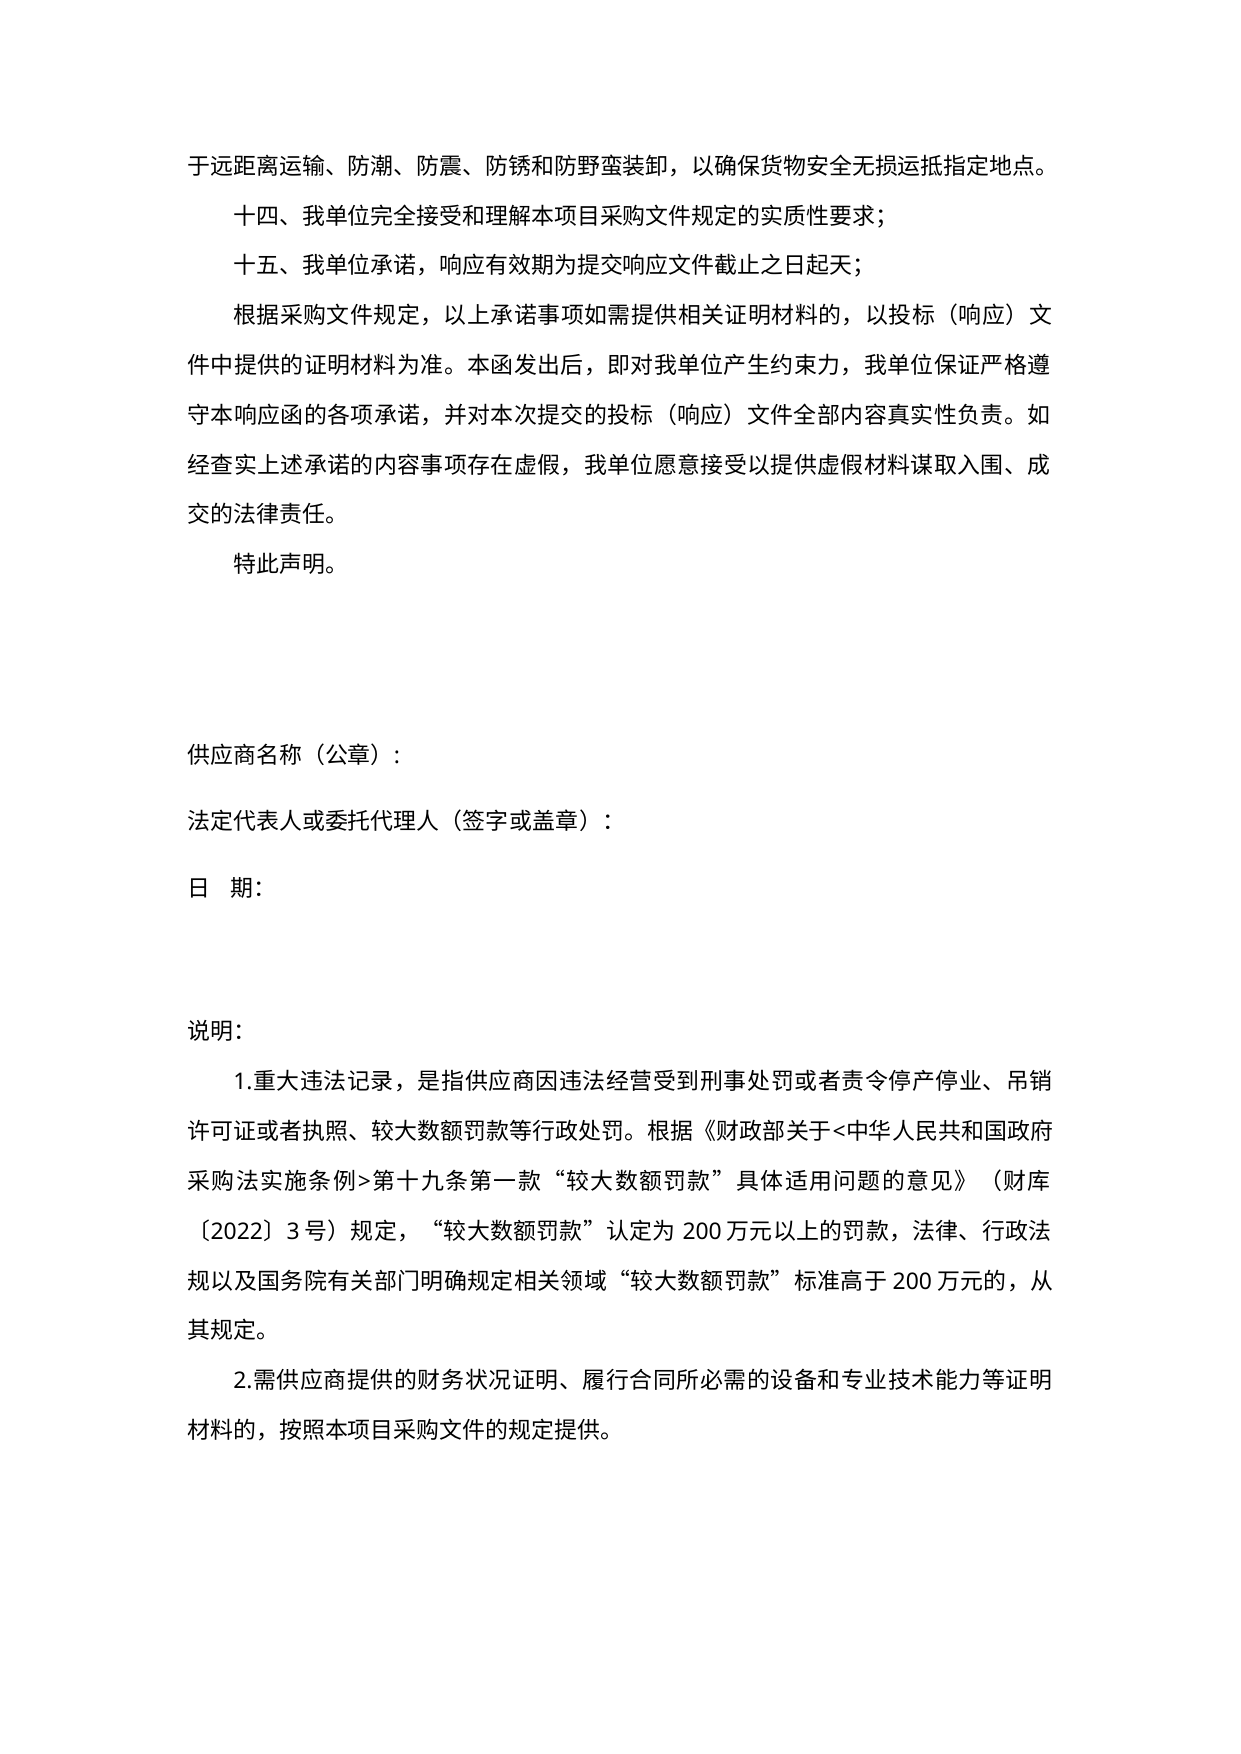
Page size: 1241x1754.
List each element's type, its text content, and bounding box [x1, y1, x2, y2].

text 特此声明。 [187, 546, 1053, 579]
text 说明： [187, 1013, 1053, 1046]
text 2.需供应商提供的财务状况证明、履行合同所必需的设备和专业技术能力等证明材料的，按照本项目采购文件的规定提供。 [187, 1362, 1053, 1445]
text 十四、我单位完全接受和理解本项目采购文件规定的实质性要求； [187, 197, 1053, 231]
text 日 期： [187, 869, 1053, 903]
text 法定代表人或委托代理人（签字或盖章）： [187, 803, 997, 836]
text 1.重大违法记录，是指供应商因违法经营受到刑事处罚或者责令停产停业、吊销许可证或者执照、较大数额罚款等行政处罚。根据《财政部关于<中华人民共和国政府采购法实施条例>第十九条第一款“较大数额罚款”具体适用问题的意见》（财库〔2022〕3号）规定，“较大数额罚款”认定为200万元以上的罚款，法律、行政法规以及国务院有关部门明确规定相关领域“较大数额罚款”标准高于200万元的，从其规定。 [187, 1063, 1053, 1346]
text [187, 148, 1053, 181]
text 十五、我单位承诺，响应有效期为提交响应文件截止之日起天； [187, 247, 1053, 281]
text 供应商名称（公章）: [187, 736, 997, 770]
text 根据采购文件规定，以上承诺事项如需提供相关证明材料的，以投标（响应）文件中提供的证明材料为准。本函发出后，即对我单位产生约束力，我单位保证严格遵守本响应函的各项承诺，并对本次提交的投标（响应）文件全部内容真实性负责。如经查实上述承诺的内容事项存在虚假，我单位愿意接受以提供虚假材料谋取入围、成交的法律责任。 [187, 297, 1053, 529]
